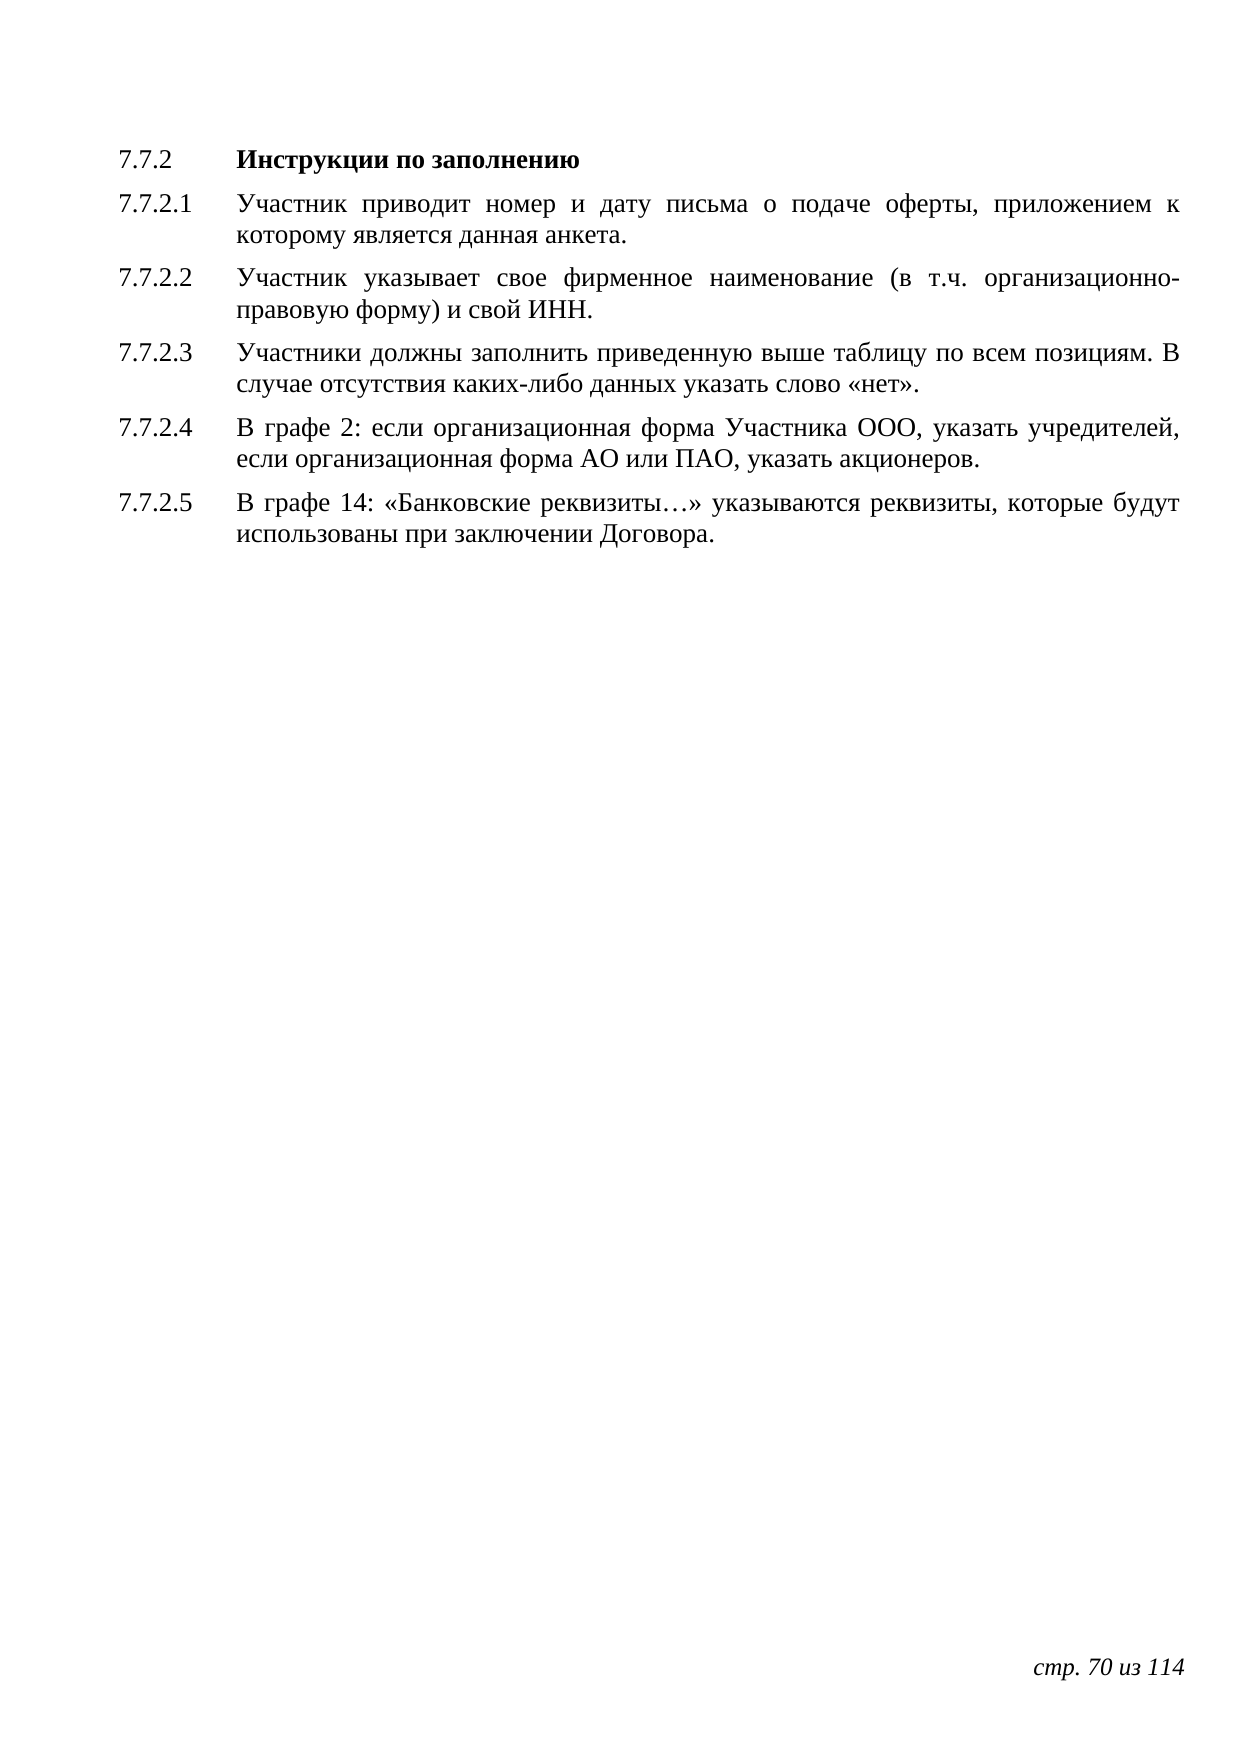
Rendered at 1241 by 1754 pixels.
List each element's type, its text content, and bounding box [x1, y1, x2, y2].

text Участники должны заполнить приведенную выше таблицу по всем позициям. В случае отсутствия каких-либо данных указать слово «нет». [118, 336, 1181, 399]
text В графе 2: если организационная форма Участника ООО, указать учредителей, если организационная форма АО или ПАО, указать акционеров. [118, 411, 1181, 473]
text Инструкции по заполнению [118, 143, 1181, 174]
text Участник приводит номер и дату письма о подаче оферты, приложением к которому является данная анкета. [118, 187, 1181, 249]
text Участник указывает свое фирменное наименование (в т.ч. организационно-правовую форму) и свой ИНН. [118, 262, 1181, 324]
text В графе 14: «Банковские реквизиты…» указываются реквизиты, которые будут использованы при заключении Договора. [118, 486, 1181, 548]
